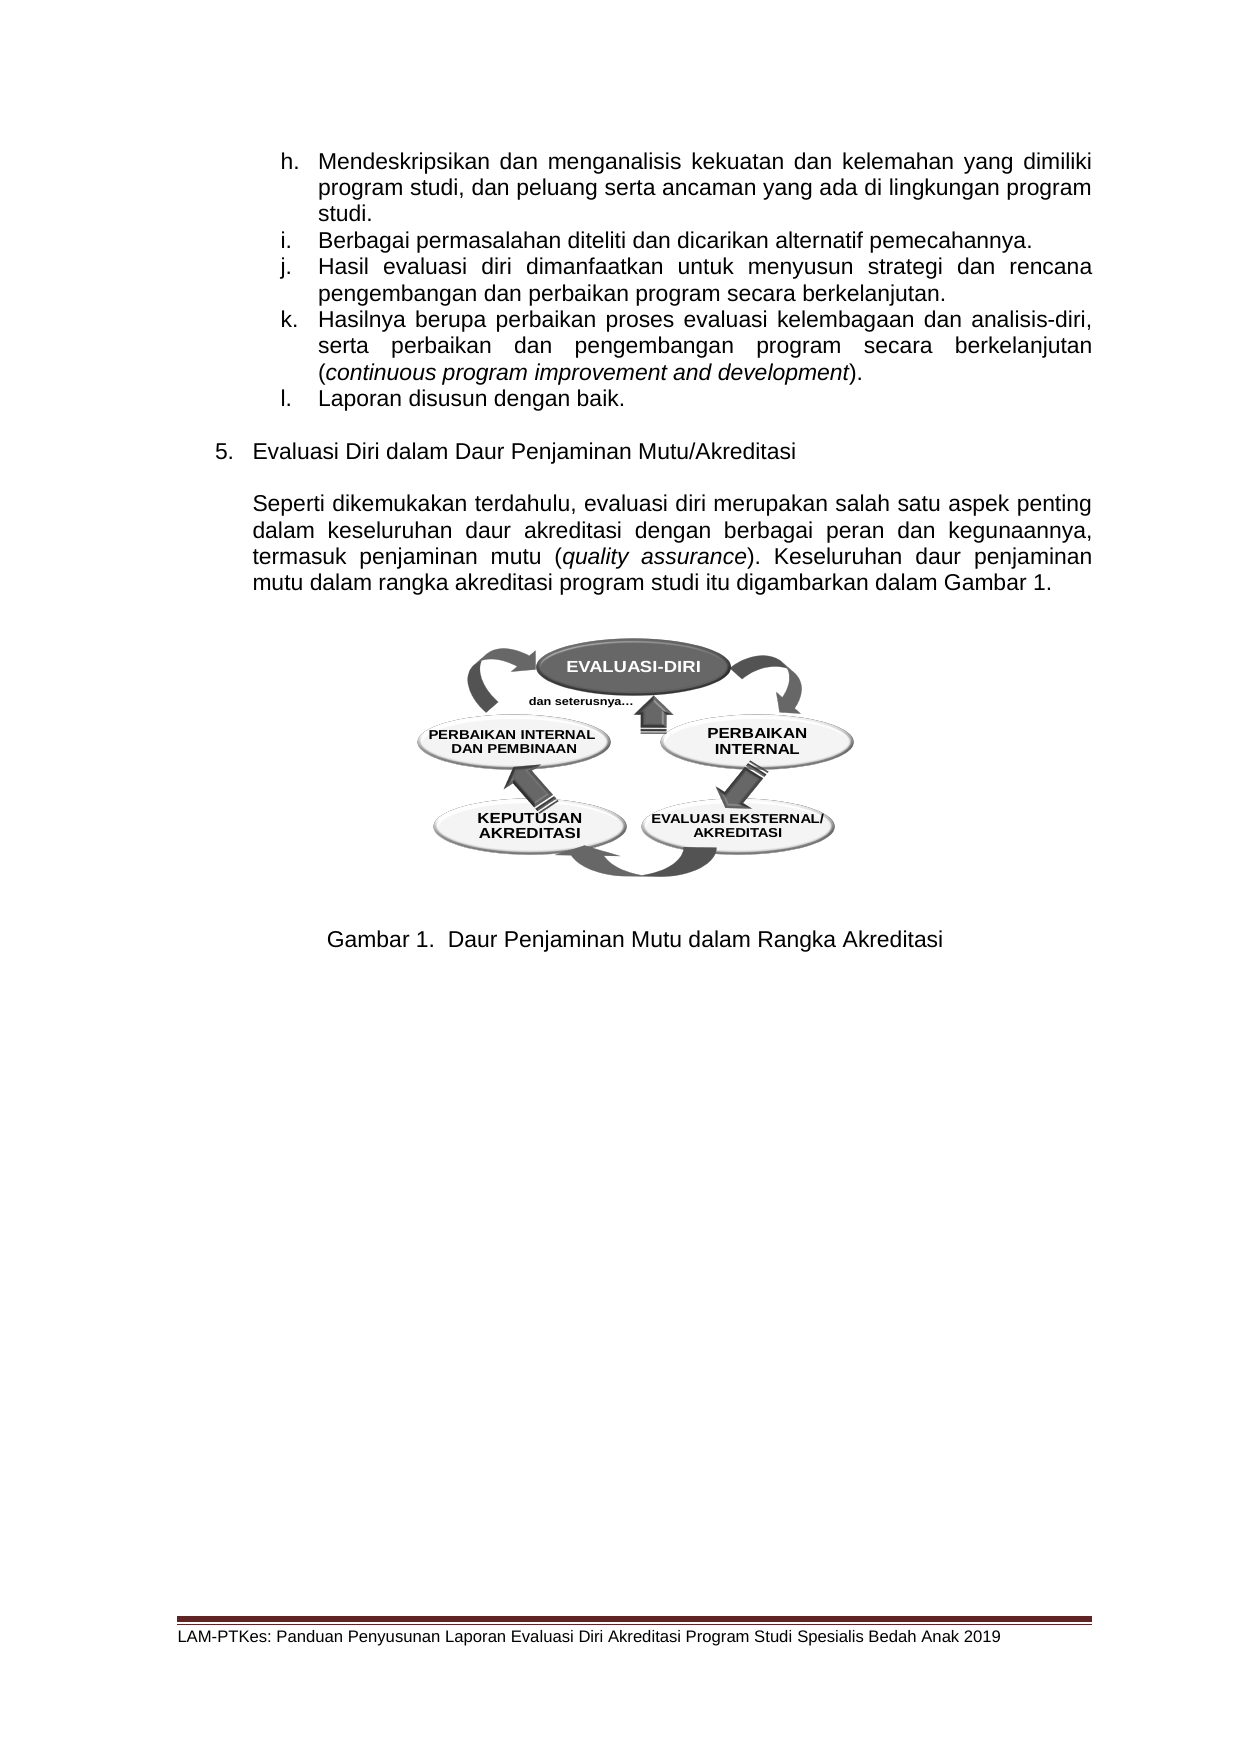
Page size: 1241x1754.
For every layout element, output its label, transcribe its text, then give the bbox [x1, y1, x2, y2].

list Hasilnya berupa perbaikan proses evaluasi kelembagaan dan analisis-diri, serta perbaikan dan pengembangan program secara berkelanjutan (continuous program improvement and development). [280, 306, 1092, 385]
list Laporan disusun dengan baik. [280, 385, 1092, 411]
list Mendeskripsikan dan menganalisis kekuatan dan kelemahan yang dimiliki program studi, dan peluang serta ancaman yang ada di lingkungan program studi. [280, 148, 1092, 227]
text Seperti dikemukakan terdahulu, evaluasi diri merupakan salah satu aspek penting dalam keseluruhan daur akreditasi dengan berbagai peran dan kegunaannya, termasuk penjaminan mutu (quality assurance). Keseluruhan daur penjaminan mutu dalam rangka akreditasi program studi itu digambarkan dalam Gambar 1. [252, 490, 1092, 596]
list Hasil evaluasi diri dimanfaatkan untuk menyusun strategi dan rencana pengembangan dan perbaikan program secara berkelanjutan. [280, 253, 1092, 306]
list Berbagai permasalahan diteliti dan dicarikan alternatif pemecahannya. [280, 227, 1092, 253]
text Gambar 1. Daur Penjaminan Mutu dalam Rangka Akreditasi [177, 926, 1092, 952]
list Evaluasi Diri dalam Daur Penjaminan Mutu/Akreditasi [215, 438, 1092, 464]
